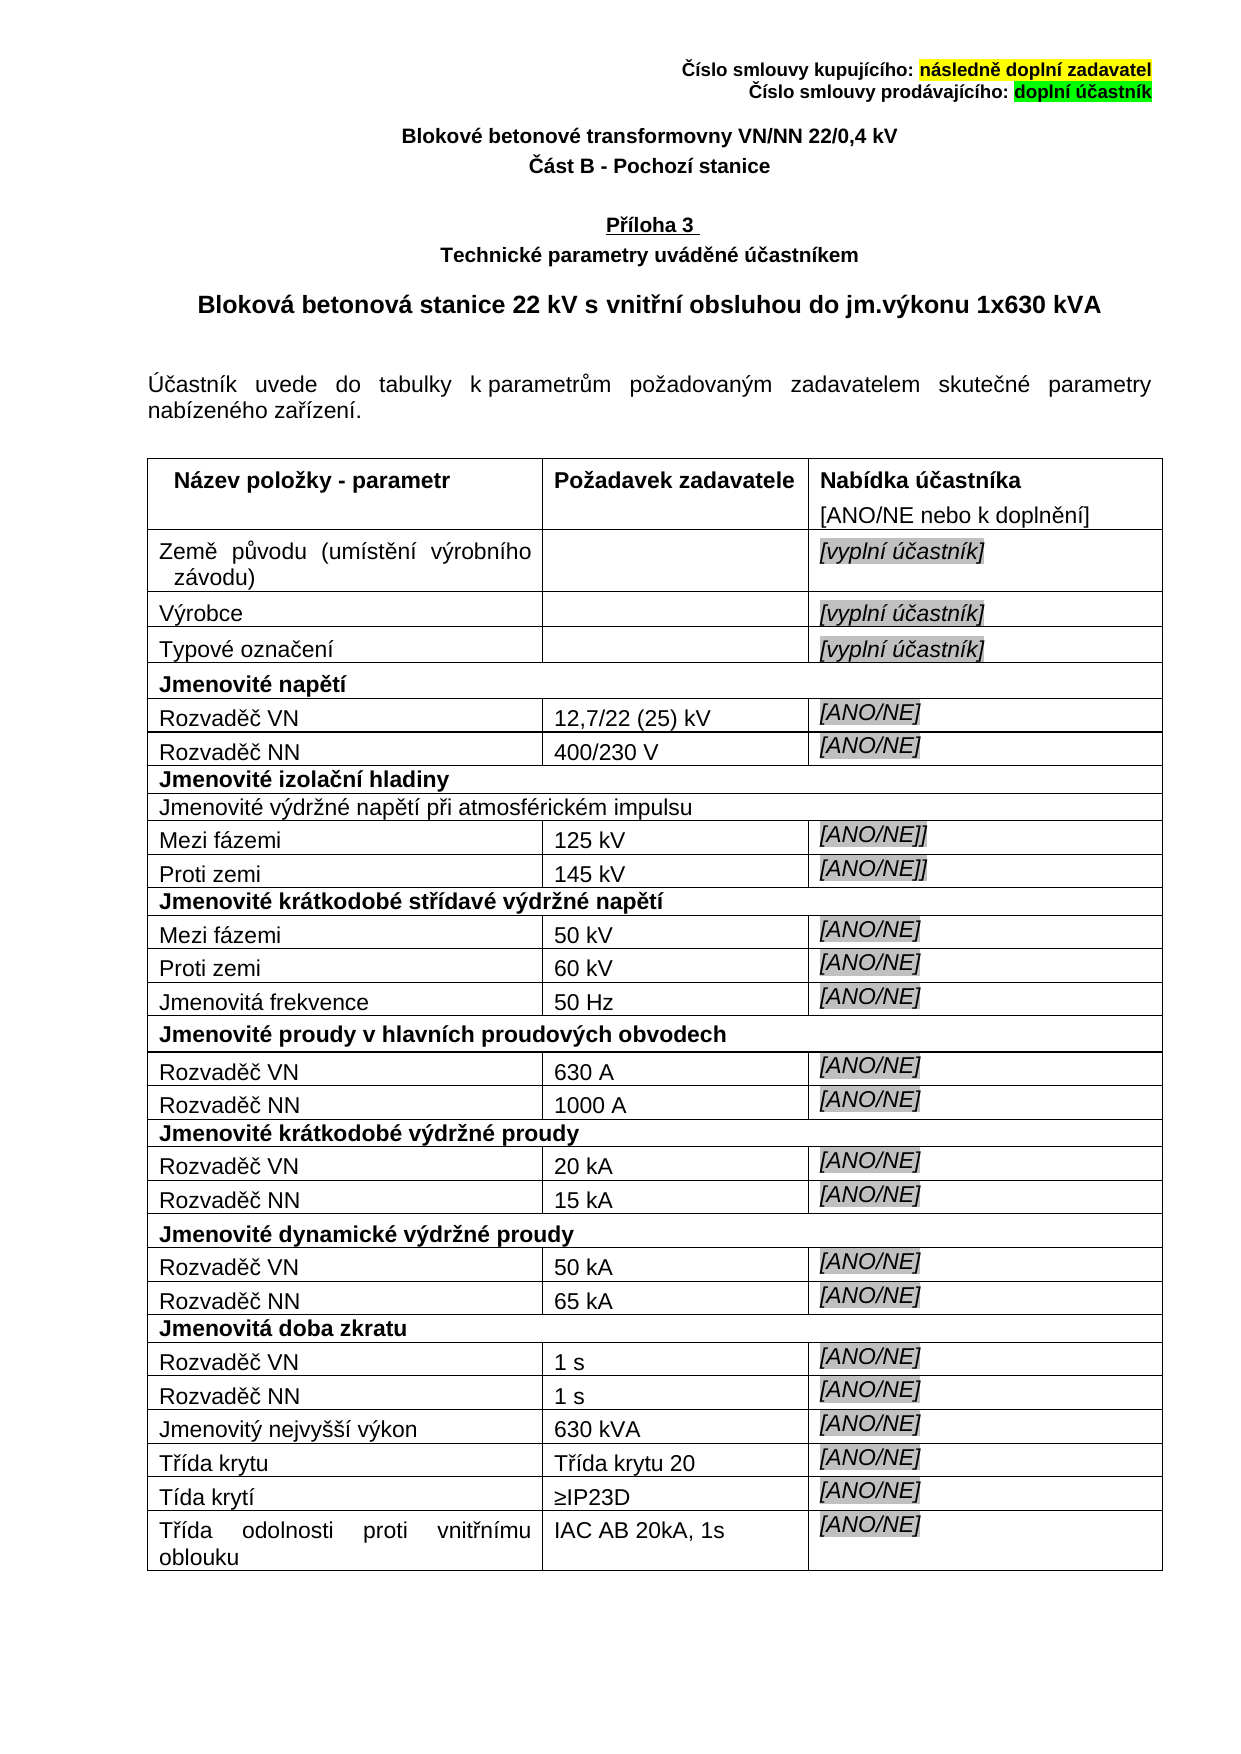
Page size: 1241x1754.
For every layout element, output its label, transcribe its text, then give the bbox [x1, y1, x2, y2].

table_cell 50 kV [543, 916, 808, 948]
table_cell [vyplní účastník] [809, 530, 1162, 591]
table_cell 20 kA [543, 1147, 808, 1180]
table_cell Jmenovitý nejvyšší výkon [148, 1410, 542, 1443]
table_cell 400/230 V [543, 733, 808, 765]
table_cell [vyplní účastník] [809, 592, 1162, 626]
table_cell Jmenovité proudy v hlavních proudových obvodech [148, 1016, 1162, 1051]
table_cell 65 kA [543, 1282, 808, 1314]
table_cell Jmenovité napětí [148, 663, 1162, 698]
table_cell 630 kVA [543, 1410, 808, 1443]
table_cell Třída krytu [148, 1444, 542, 1476]
table_cell Rozvaděč VN [148, 699, 542, 731]
table_cell [ANO/NE] [809, 1343, 1162, 1375]
table_cell Rozvaděč VN [148, 1053, 542, 1085]
table_cell 630 A [543, 1053, 808, 1085]
table_cell Země původu (umístění výrobního závodu) [148, 530, 542, 591]
table_cell [ANO/NE] [809, 949, 1162, 982]
table_cell [ANO/NE]] [809, 855, 1162, 887]
table_cell [ANO/NE] [809, 733, 1162, 765]
table_cell [ANO/NE] [809, 916, 1162, 948]
table_cell [ANO/NE] [809, 983, 1162, 1015]
text Účastník uvede do tabulky k parametrům požadovaným zadavatelem skutečné parametry nabízeného zařízení. [148, 371, 1152, 423]
table_cell [ANO/NE] [809, 1181, 1162, 1213]
table_cell 50 Hz [543, 983, 808, 1015]
table_cell [ANO/NE]] [809, 821, 1162, 853]
table_cell [ANO/NE] [809, 1086, 1162, 1119]
table_cell Rozvaděč VN [148, 1248, 542, 1281]
table_cell [543, 627, 808, 662]
table_cell 50 kA [543, 1248, 808, 1281]
table_cell [ANO/NE] [809, 1511, 1162, 1570]
table_cell 145 kV [543, 855, 808, 887]
table_cell [ANO/NE] [809, 1444, 1162, 1476]
table_cell Jmenovitá doba zkratu [148, 1315, 1162, 1342]
table_cell Jmenovité dynamické výdržné proudy [148, 1214, 1162, 1247]
table_cell [vyplní účastník] [809, 627, 1162, 662]
table_cell Mezi fázemi [148, 821, 542, 853]
table_cell [ANO/NE] [809, 1282, 1162, 1314]
table_cell Rozvaděč NN [148, 1181, 542, 1213]
text Technické parametry uváděné účastníkem [148, 237, 1152, 266]
table_cell Jmenovité krátkodobé střídavé výdržné napětí [148, 888, 1162, 914]
table_cell 1000 A [543, 1086, 808, 1119]
table_cell [ANO/NE] [809, 1147, 1162, 1180]
table_cell Rozvaděč NN [148, 1376, 542, 1409]
table_cell [543, 592, 808, 626]
table_cell Rozvaděč VN [148, 1147, 542, 1180]
table_header Název položky - parametr [148, 459, 542, 528]
table_cell Jmenovité izolační hladiny [148, 766, 1162, 792]
table_cell 60 kV [543, 949, 808, 982]
table_header Nabídka účastníka [ANO/NE nebo k doplnění] [809, 459, 1162, 528]
table_cell [543, 530, 808, 591]
table_cell Tída krytí [148, 1477, 542, 1510]
table_cell [ANO/NE] [809, 1053, 1162, 1085]
table_header Požadavek zadavatele [543, 459, 808, 528]
table_cell 15 kA [543, 1181, 808, 1213]
table_cell [ANO/NE] [809, 1410, 1162, 1443]
table_cell [ANO/NE] [809, 1477, 1162, 1510]
table_cell Rozvaděč NN [148, 1282, 542, 1314]
text Bloková betonová stanice 22 kV s vnitřní obsluhou do jm.výkonu 1x630 kVA [148, 291, 1152, 319]
table_cell [ANO/NE] [809, 699, 1162, 731]
table_cell [ANO/NE] [809, 1248, 1162, 1281]
table_cell 12,7/22 (25) kV [543, 699, 808, 731]
table_cell Rozvaděč NN [148, 1086, 542, 1119]
table_cell Typové označení [148, 627, 542, 662]
table_cell Rozvaděč VN [148, 1343, 542, 1375]
table_cell 1 s [543, 1343, 808, 1375]
table_cell Třída krytu 20 [543, 1444, 808, 1476]
table_cell Jmenovité krátkodobé výdržné proudy [148, 1120, 1162, 1146]
table_cell ≥IP23D [543, 1477, 808, 1510]
table_cell [ANO/NE] [809, 1376, 1162, 1409]
table_cell Třída odolnosti proti vnitřnímu oblouku [148, 1511, 542, 1570]
table_cell Výrobce [148, 592, 542, 626]
table_cell Mezi fázemi [148, 916, 542, 948]
text Příloha 3 [148, 208, 1152, 237]
table_cell Rozvaděč NN [148, 733, 542, 765]
table_cell Proti zemi [148, 855, 542, 887]
table_cell 1 s [543, 1376, 808, 1409]
table_cell Proti zemi [148, 949, 542, 982]
table_cell Jmenovité výdržné napětí při atmosférickém impulsu [148, 794, 1162, 820]
table_cell Jmenovitá frekvence [148, 983, 542, 1015]
table_cell IAC AB 20kA, 1s [543, 1511, 808, 1570]
table_cell 125 kV [543, 821, 808, 853]
